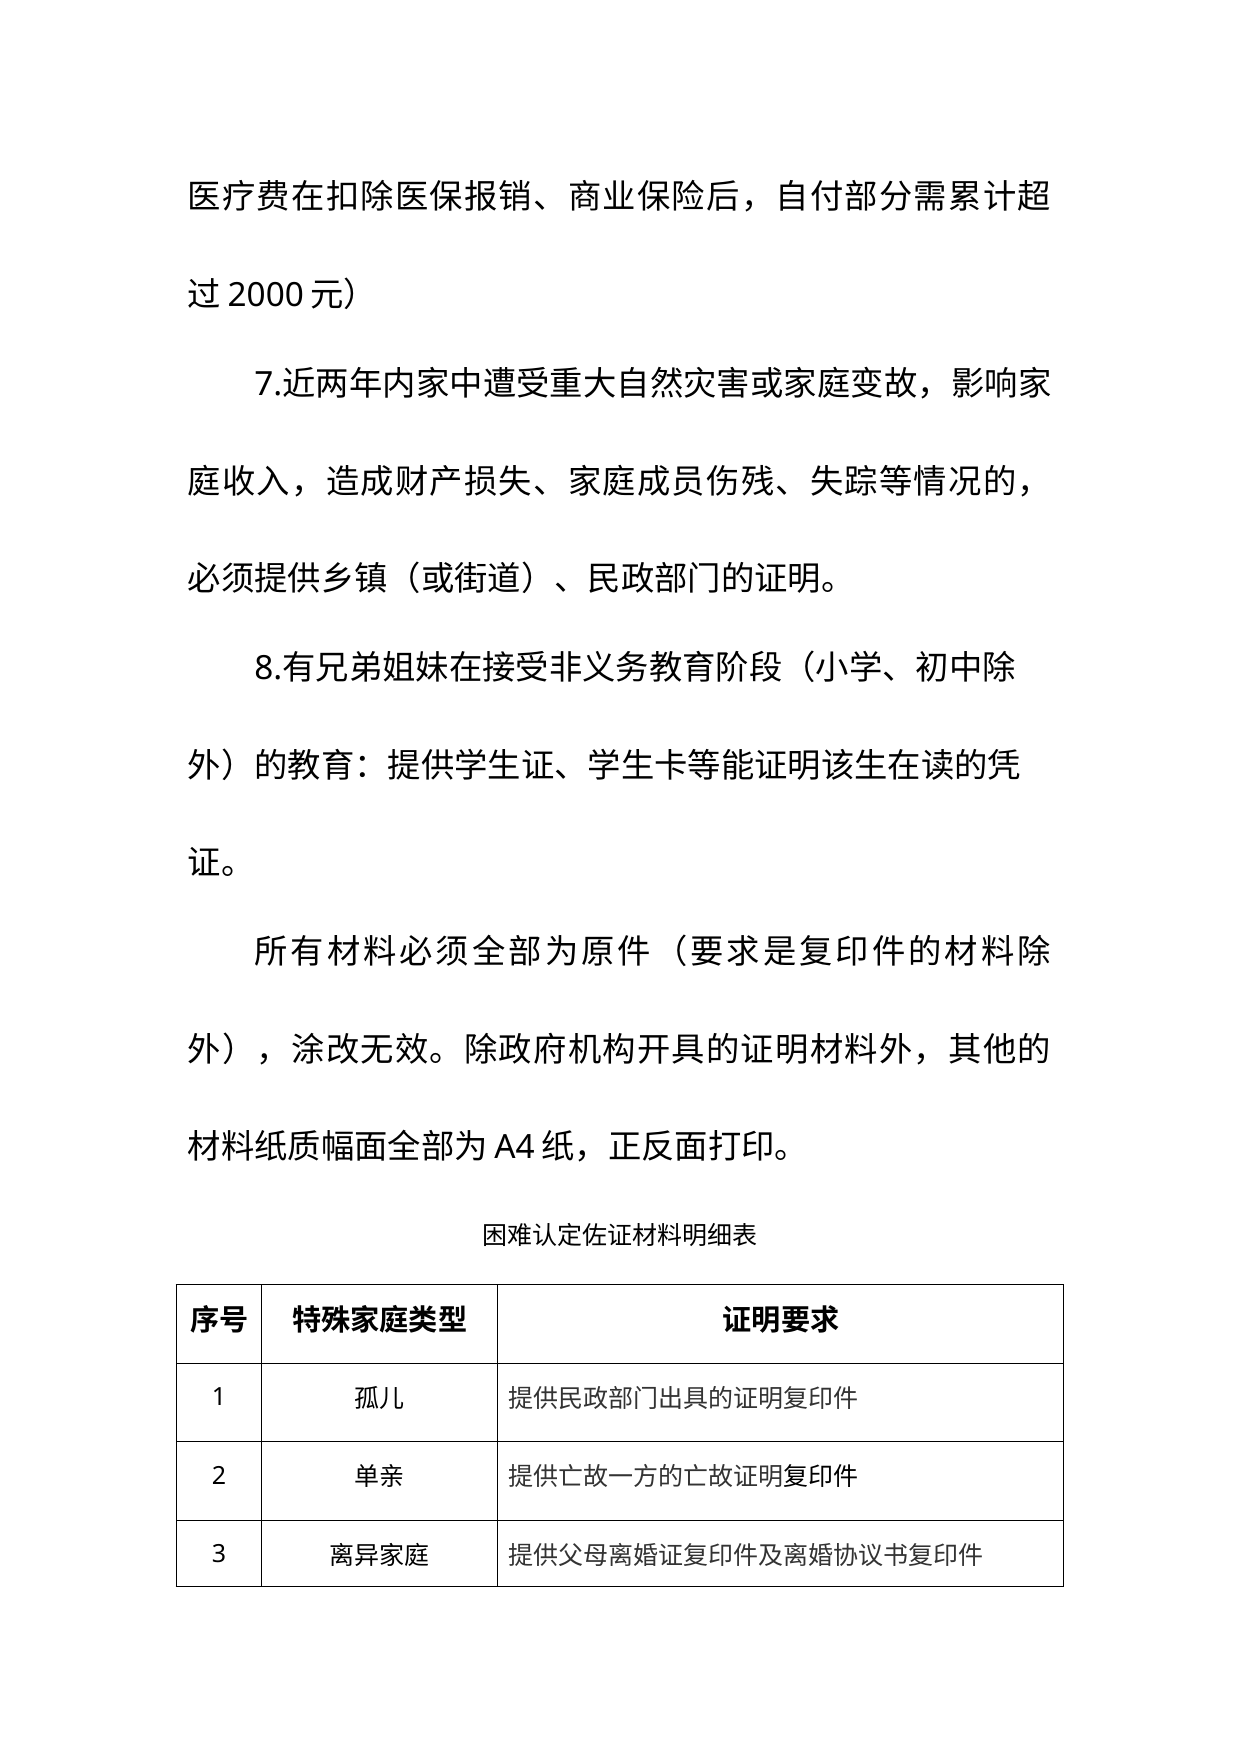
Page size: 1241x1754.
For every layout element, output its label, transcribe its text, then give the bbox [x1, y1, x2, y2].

table_header 序号 [177, 1285, 261, 1363]
table_cell 单亲 [262, 1442, 497, 1520]
text 7.近两年内家中遭受重大自然灾害或家庭变故，影响家庭收入，造成财产损失、家庭成员伤残、失踪等情况的，必须提供乡镇（或街道）、民政部门的证明。 [187, 349, 1053, 609]
table_header 证明要求 [498, 1285, 1063, 1363]
text 困难认定佐证材料明细表 [187, 1201, 1053, 1266]
table_cell 2 [177, 1442, 261, 1520]
table_cell 提供民政部门出具的证明复印件 [498, 1364, 1063, 1441]
table_cell 孤儿 [262, 1364, 497, 1441]
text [187, 162, 1053, 324]
table_cell 1 [177, 1364, 261, 1441]
text 8.有兄弟姐妹在接受非义务教育阶段（小学、初中除外）的教育：提供学生证、学生卡等能证明该生在读的凭证。 [187, 633, 1053, 893]
table_header 特殊家庭类型 [262, 1285, 497, 1363]
text 所有材料必须全部为原件（要求是复印件的材料除外），涂改无效。除政府机构开具的证明材料外，其他的材料纸质幅面全部为A4纸，正反面打印。 [187, 917, 1053, 1177]
table_cell 离异家庭 [262, 1521, 497, 1586]
table_cell 提供父母离婚证复印件及离婚协议书复印件 [498, 1521, 1063, 1586]
table_cell 提供亡故一方的亡故证明复印件 [498, 1442, 1063, 1520]
table_cell 3 [177, 1521, 261, 1586]
